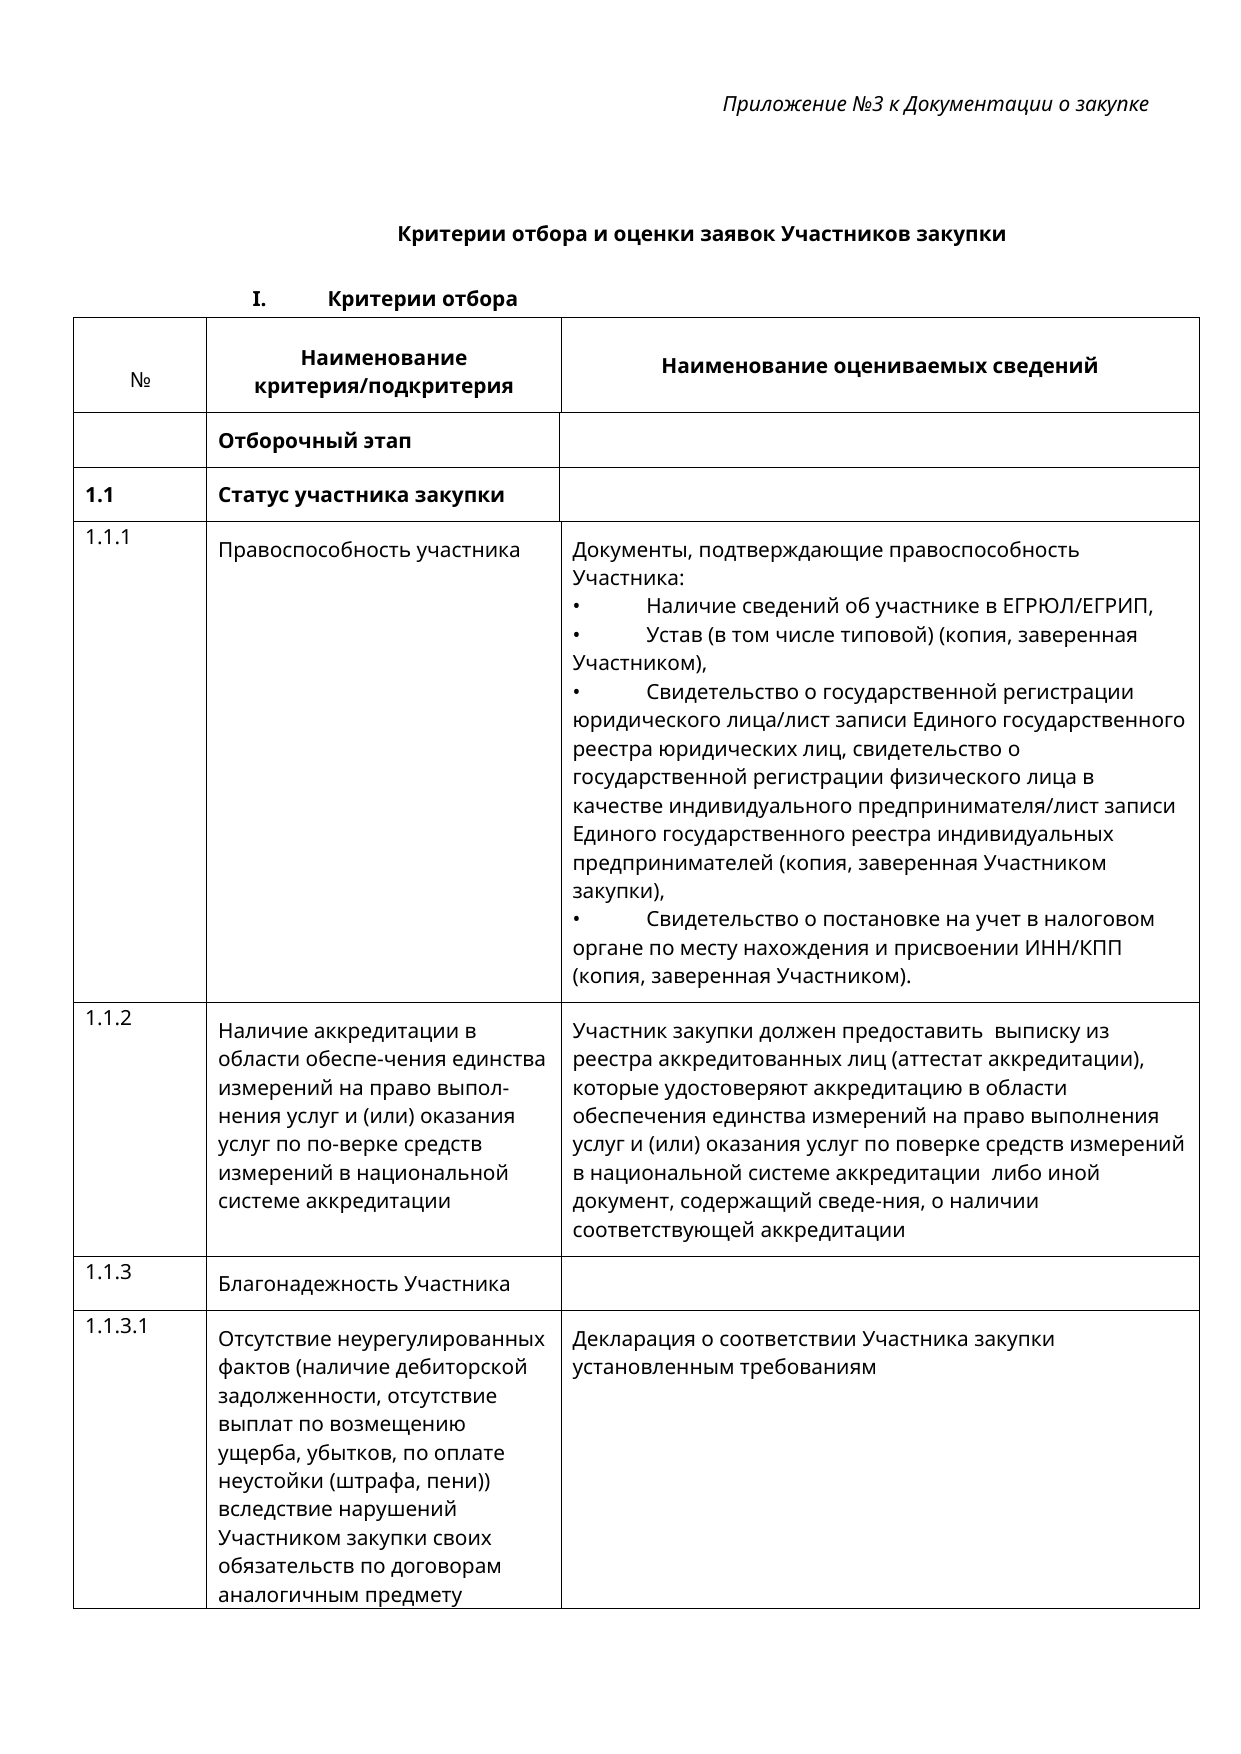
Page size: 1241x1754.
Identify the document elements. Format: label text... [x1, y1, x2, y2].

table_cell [562, 1311, 1199, 1608]
table_cell Документы, подтверждающие правоспособность Участника: • Наличие сведений об участнике в ЕГРЮЛ/ЕГРИП, • Устав (в том числе типовой) (копия, заверенная Участником), • Свидетельство о государственной регистрации юридического лица/лист записи Единого государственного реестра юридических лиц, свидетельство о государственной регистрации физического лица в качестве индивидуального предпринимателя/лист записи Единого государственного реестра индивидуальных предпринимателей (копия, заверенная Участником закупки), • Свидетельство о постановке на учет в налоговом органе по месту нахождения и присвоении ИНН/КПП (копия, заверенная Участником). [562, 522, 1199, 1002]
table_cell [207, 1311, 561, 1608]
table_header Наименование критерия/подкритерия [207, 318, 561, 412]
table_cell 1.1.3 [74, 1257, 206, 1310]
table_cell [560, 468, 1199, 521]
list Приложение №3 к Документации о закупке [252, 89, 1152, 117]
table_cell Правоспособность участника [207, 522, 561, 1002]
table_cell 1.1 [74, 468, 206, 521]
list Критерии отбора [252, 284, 1152, 313]
table_cell 1.1.1 [74, 522, 206, 1002]
table_header Наименование оцениваемых сведений [562, 318, 1199, 412]
table_cell [74, 413, 206, 467]
table_cell Статус участника закупки [207, 468, 559, 521]
list Критерии отбора и оценки заявок Участников закупки [252, 219, 1152, 247]
table_cell Благонадежность Участника [207, 1257, 561, 1310]
table_cell [562, 1257, 1199, 1310]
table_header № [74, 318, 206, 412]
table_cell Наличие аккредитации в области обеспе-чения единства измерений на право выпол-нения услуг и (или) оказания услуг по по-верке средств измерений в национальной системе аккредитации [207, 1003, 561, 1256]
table_cell 1.1.3.1 [74, 1311, 206, 1608]
table_cell 1.1.2 [74, 1003, 206, 1256]
table_cell [560, 413, 1199, 467]
table_cell Отборочный этап [207, 413, 559, 467]
table_cell Участник закупки должен предоставить выписку из реестра аккредитованных лиц (аттестат аккредитации), которые удостоверяют аккредитацию в области обеспечения единства измерений на право выполнения услуг и (или) оказания услуг по поверке средств измерений в национальной системе аккредитации либо иной документ, содержащий сведе-ния, о наличии соответствующей аккредитации [562, 1003, 1199, 1256]
